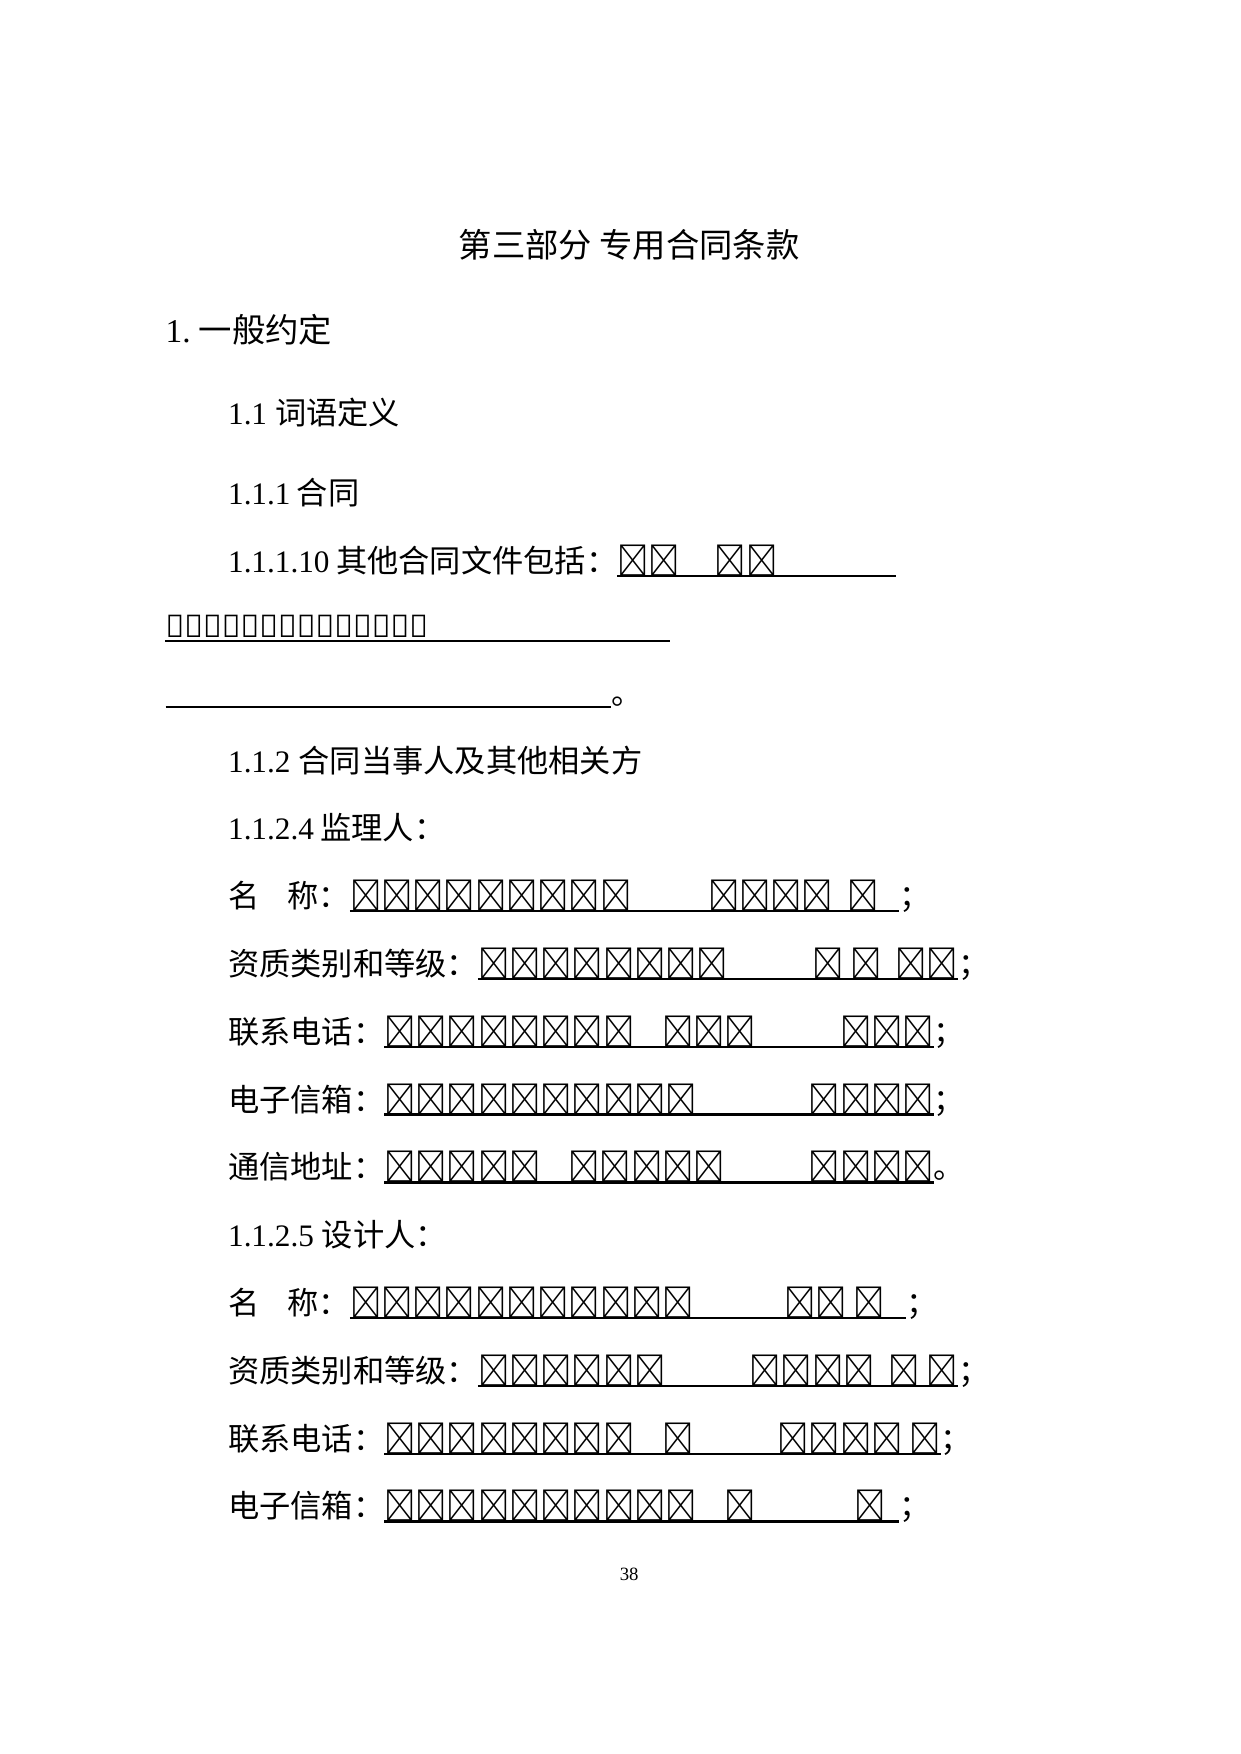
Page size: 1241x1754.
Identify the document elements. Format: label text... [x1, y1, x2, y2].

text 1.1 词语定义 [165, 388, 1092, 433]
text 联系电话：  ； [165, 1007, 1092, 1052]
subtitle 1. 一般约定 [165, 303, 1092, 352]
text 。 [165, 668, 1092, 713]
text 1.1.1.10其他合同文件包括：  [165, 536, 1092, 581]
text 1.1.2.4监理人： [165, 803, 1092, 849]
text 资质类别和等级：   ； [165, 939, 1092, 984]
text 第三部分 专用合同条款 [165, 218, 1092, 267]
text 1.1.2.5 设计人： [165, 1210, 1092, 1256]
text 名 称：   ； [165, 871, 1092, 917]
text 资质类别和等级：   ； [165, 1346, 1092, 1391]
text 联系电话：   ； [165, 1414, 1092, 1459]
text 1.1.2 合同当事人及其他相关方 [165, 736, 1092, 781]
text 1.1.1合同 [165, 468, 1092, 514]
text 名 称：   ； [165, 1278, 1092, 1323]
text 电子信箱：   ； [165, 1482, 1092, 1527]
text 通信地址：  。 [165, 1143, 1092, 1188]
text 电子信箱： ； [165, 1075, 1092, 1120]
text  [165, 604, 1092, 647]
